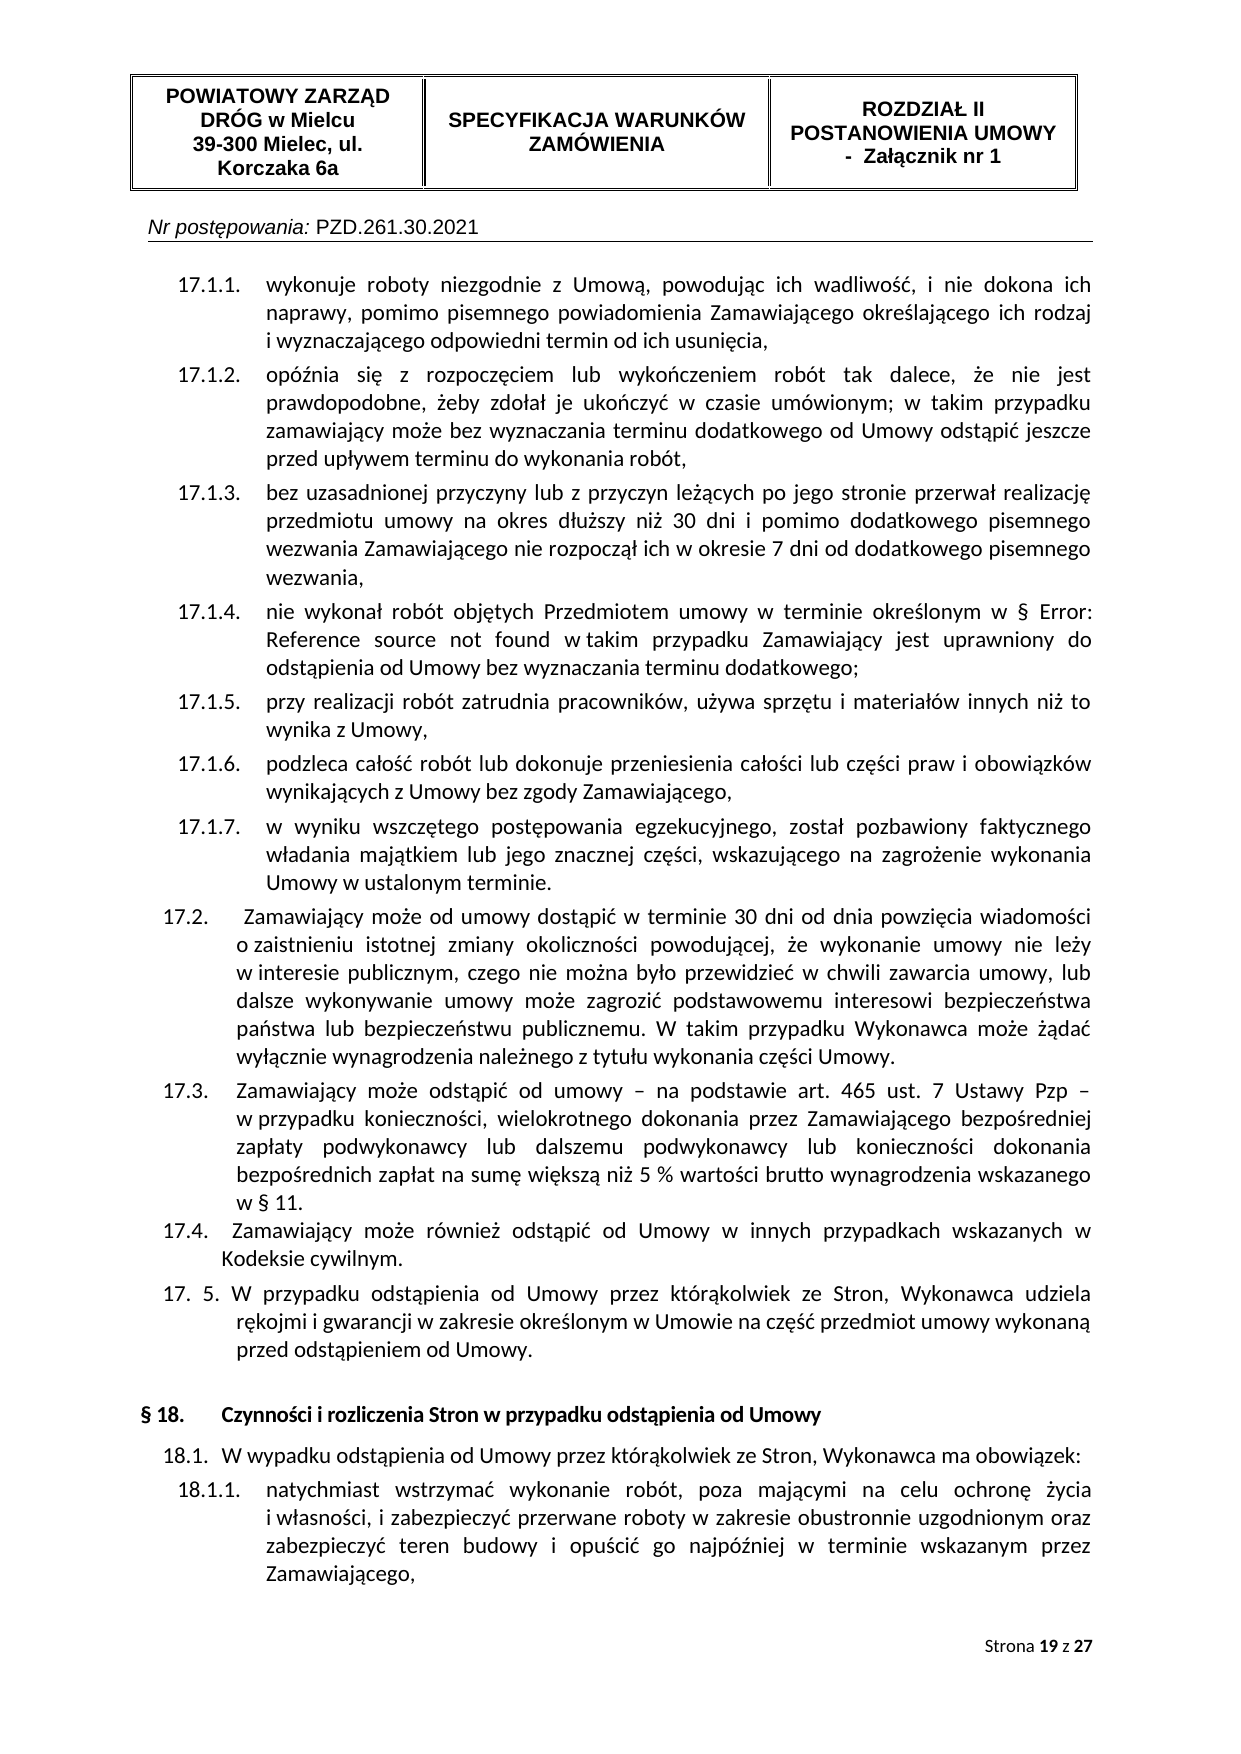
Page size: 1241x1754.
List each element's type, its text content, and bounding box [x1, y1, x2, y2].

subtitle przy realizacji robót zatrudnia pracowników, używa sprzętu i materiałów innych niż to wynika z Umowy, [177, 687, 1093, 743]
subtitle Zamawiający może od umowy dostąpić w terminie 30 dni od dnia powzięcia wiadomości o zaistnieniu istotnej zmiany okoliczności powodującej, że wykonanie umowy nie leży w interesie publicznym, czego nie można było przewidzieć w chwili zawarcia umowy, lub dalsze wykonywanie umowy może zagrozić podstawowemu interesowi bezpieczeństwa państwa lub bezpieczeństwu publicznemu. W takim przypadku Wykonawca może żądać wyłącznie wynagrodzenia należnego z tytułu wykonania części Umowy. [162, 902, 1093, 1070]
text 17.3. Zamawiający może odstąpić od umowy – na podstawie art. 465 ust. 7 Ustawy Pzp – w przypadku konieczności, wielokrotnego dokonania przez Zamawiającego bezpośredniej zapłaty podwykonawcy lub dalszemu podwykonawcy lub konieczności dokonania bezpośrednich zapłat na sumę większą niż 5 % wartości brutto wynagrodzenia wskazanego w § 11. [162, 1076, 1093, 1217]
subtitle opóźnia się z rozpoczęciem lub wykończeniem robót tak dalece, że nie jest prawdopodobne, żeby zdołał je ukończyć w czasie umówionym; w takim przypadku zamawiający może bez wyznaczania terminu dodatkowego od Umowy odstąpić jeszcze przed upływem terminu do wykonania robót, [177, 360, 1093, 472]
subtitle Czynności i rozliczenia Stron w przypadku odstąpienia od Umowy [162, 1400, 1093, 1428]
subtitle wykonuje roboty niezgodnie z Umową, powodując ich wadliwość, i nie dokona ich naprawy, pomimo pisemnego powiadomienia Zamawiającego określającego ich rodzaj i wyznaczającego odpowiedni termin od ich usunięcia, [177, 270, 1093, 354]
subtitle W wypadku odstąpienia od Umowy przez którąkolwiek ze Stron, Wykonawca ma obowiązek: [162, 1441, 1093, 1469]
subtitle natychmiast wstrzymać wykonanie robót, poza mającymi na celu ochronę życia i własności, i zabezpieczyć przerwane roboty w zakresie obustronnie uzgodnionym oraz zabezpieczyć teren budowy i opuścić go najpóźniej w terminie wskazanym przez Zamawiającego, [177, 1475, 1093, 1587]
subtitle w wyniku wszczętego postępowania egzekucyjnego, został pozbawiony faktycznego władania majątkiem lub jego znacznej części, wskazującego na zagrożenie wykonania Umowy w ustalonym terminie. [177, 812, 1093, 896]
subtitle podzleca całość robót lub dokonuje przeniesienia całości lub części praw i obowiązków wynikających z Umowy bez zgody Zamawiającego, [177, 749, 1093, 806]
subtitle bez uzasadnionej przyczyny lub z przyczyn leżących po jego stronie przerwał realizację przedmiotu umowy na okres dłuższy niż 30 dni i pomimo dodatkowego pisemnego wezwania Zamawiającego nie rozpoczął ich w okresie 7 dni od dodatkowego pisemnego wezwania, [177, 478, 1093, 591]
text 17.4. Zamawiający może również odstąpić od Umowy w innych przypadkach wskazanych w Kodeksie cywilnym. [162, 1217, 1093, 1273]
subtitle 17. 5. W przypadku odstąpienia od Umowy przez którąkolwiek ze Stron, Wykonawca udziela rękojmi i gwarancji w zakresie określonym w Umowie na część przedmiot umowy wykonaną przed odstąpieniem od Umowy. [162, 1279, 1093, 1363]
